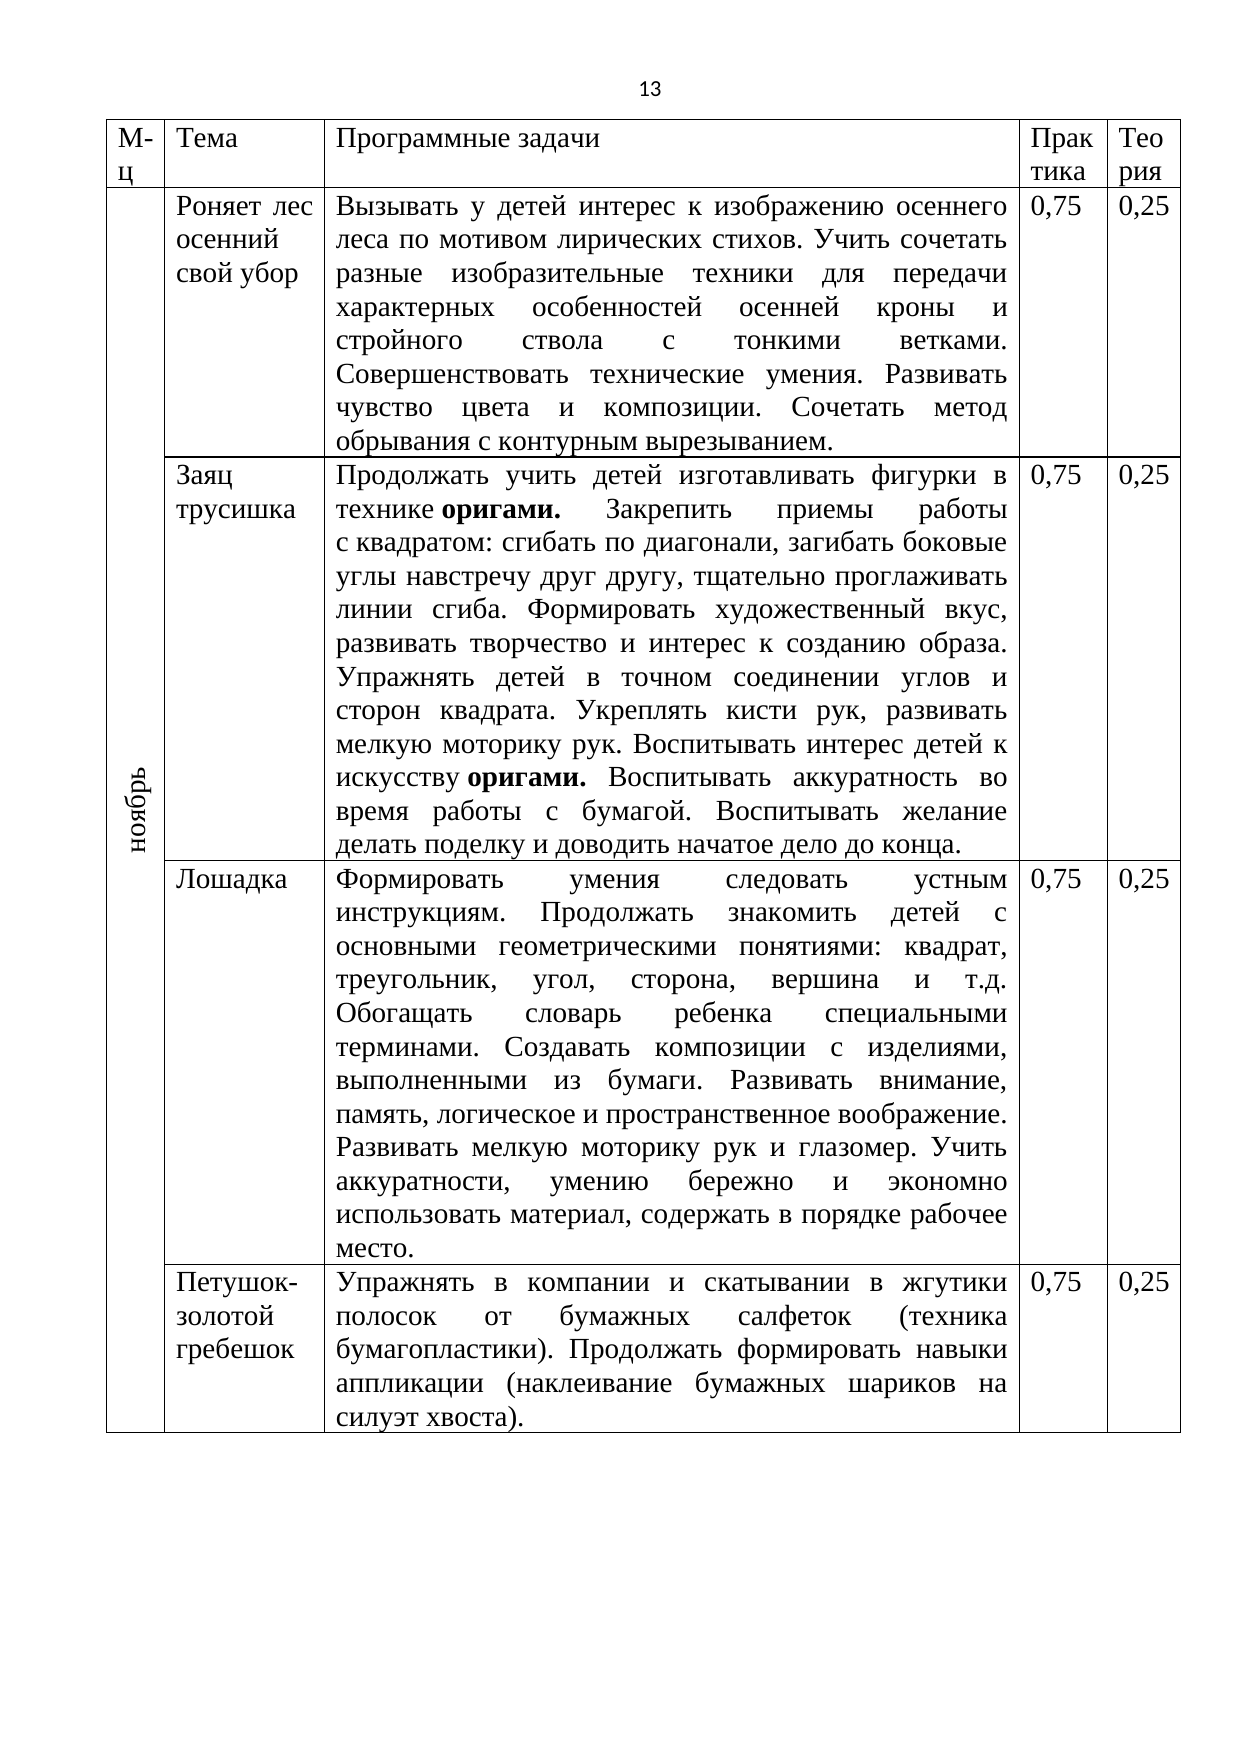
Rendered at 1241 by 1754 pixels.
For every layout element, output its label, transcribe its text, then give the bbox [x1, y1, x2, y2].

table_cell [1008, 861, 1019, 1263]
table_cell 0,25 [1108, 458, 1180, 860]
table_cell Заяц трусишка [165, 458, 324, 860]
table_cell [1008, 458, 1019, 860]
table_header Тео рия [1108, 120, 1180, 187]
table_header Тема [165, 120, 324, 187]
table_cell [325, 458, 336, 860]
table_header Прак тика [1020, 120, 1107, 187]
table_cell 0,25 [1108, 861, 1180, 1263]
table_cell Лошадка [165, 861, 324, 1263]
table_header М-ц [107, 120, 164, 187]
table_cell Роняет лес осенний свой убор [165, 188, 324, 456]
table_cell 0,25 [1108, 188, 1180, 456]
table_cell ноябрь [107, 188, 164, 1432]
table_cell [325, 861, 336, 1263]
table_cell 0,25 [1108, 1265, 1180, 1432]
table_header Программные задачи [325, 120, 1019, 187]
table_cell Петушок-золотой гребешок [165, 1265, 324, 1432]
table_cell 0,75 [1020, 458, 1107, 860]
table_cell 0,75 [1020, 188, 1107, 456]
table_cell 0,75 [1020, 861, 1107, 1263]
table_cell Вызывать у детей интерес к изображению осеннего леса по мотивом лирических стихов. Учить сочетать разные изобразительные техники для передачи характерных особенностей осенней кроны и стройного ствола с тонкими ветками. Совершенствовать технические умения. Развивать чувство цвета и композиции. Сочетать метод обрывания с контурным вырезыванием. [325, 188, 1019, 456]
table_cell Упражнять в компании и скатывании в жгутики полосок от бумажных салфеток (техника бумагопластики). Продолжать формировать навыки аппликации (наклеивание бумажных шариков на силуэт хвоста). [325, 1265, 1019, 1432]
table_cell 0,75 [1020, 1265, 1107, 1432]
